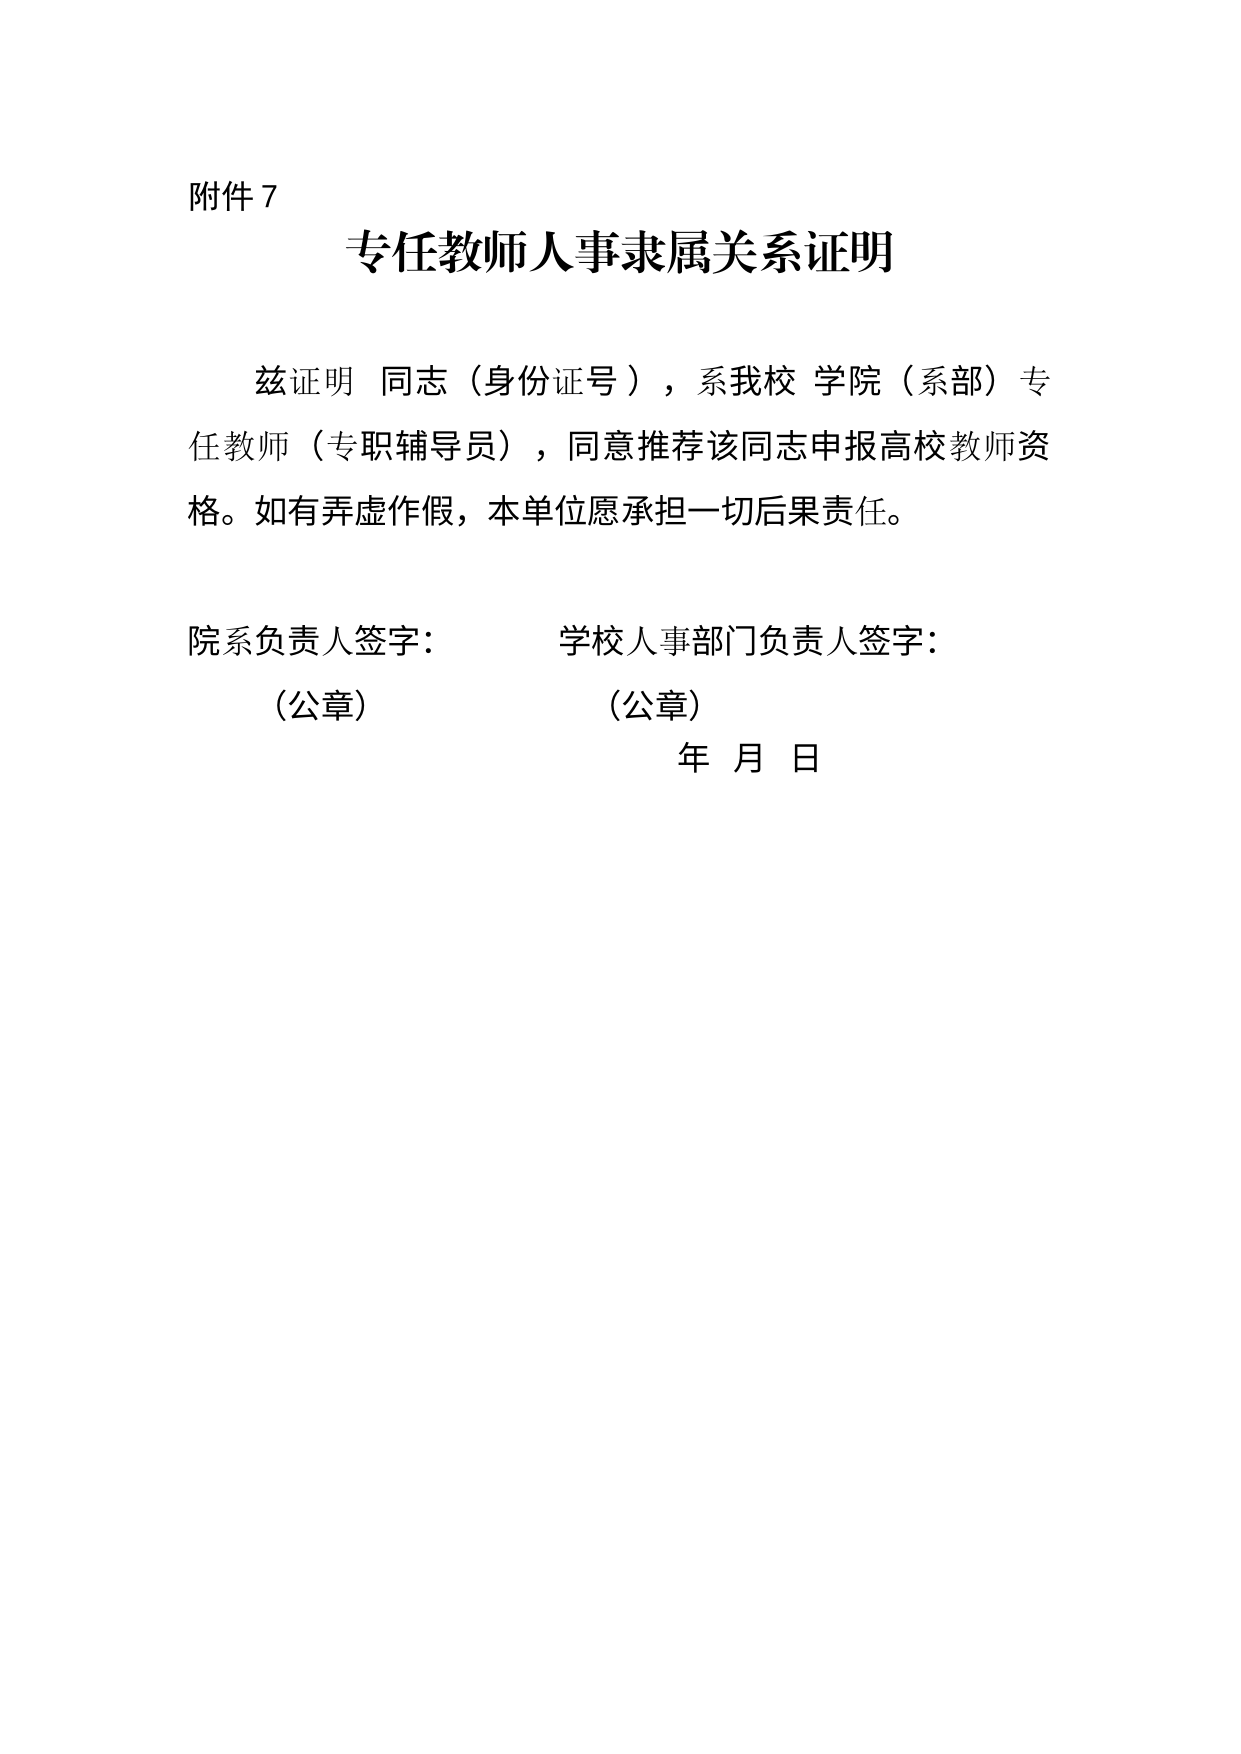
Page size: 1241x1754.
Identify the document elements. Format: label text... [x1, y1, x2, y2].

text 附件7 [187, 162, 1053, 227]
text 年 月 日 [187, 737, 1053, 774]
text 院系负责人签字： 学校人事部门负责人签字： [187, 607, 1053, 672]
text （公章） （公章） [187, 672, 1053, 737]
text 兹证明 同志（身份证号 ），系我校 学院（系部）专任教师（专职辅导员），同意推荐该同志申报高校教师资格。如有弄虚作假，本单位愿承担一切后果责任。 [187, 347, 1053, 542]
text 专任教师人事隶属关系证明 [187, 227, 1053, 282]
